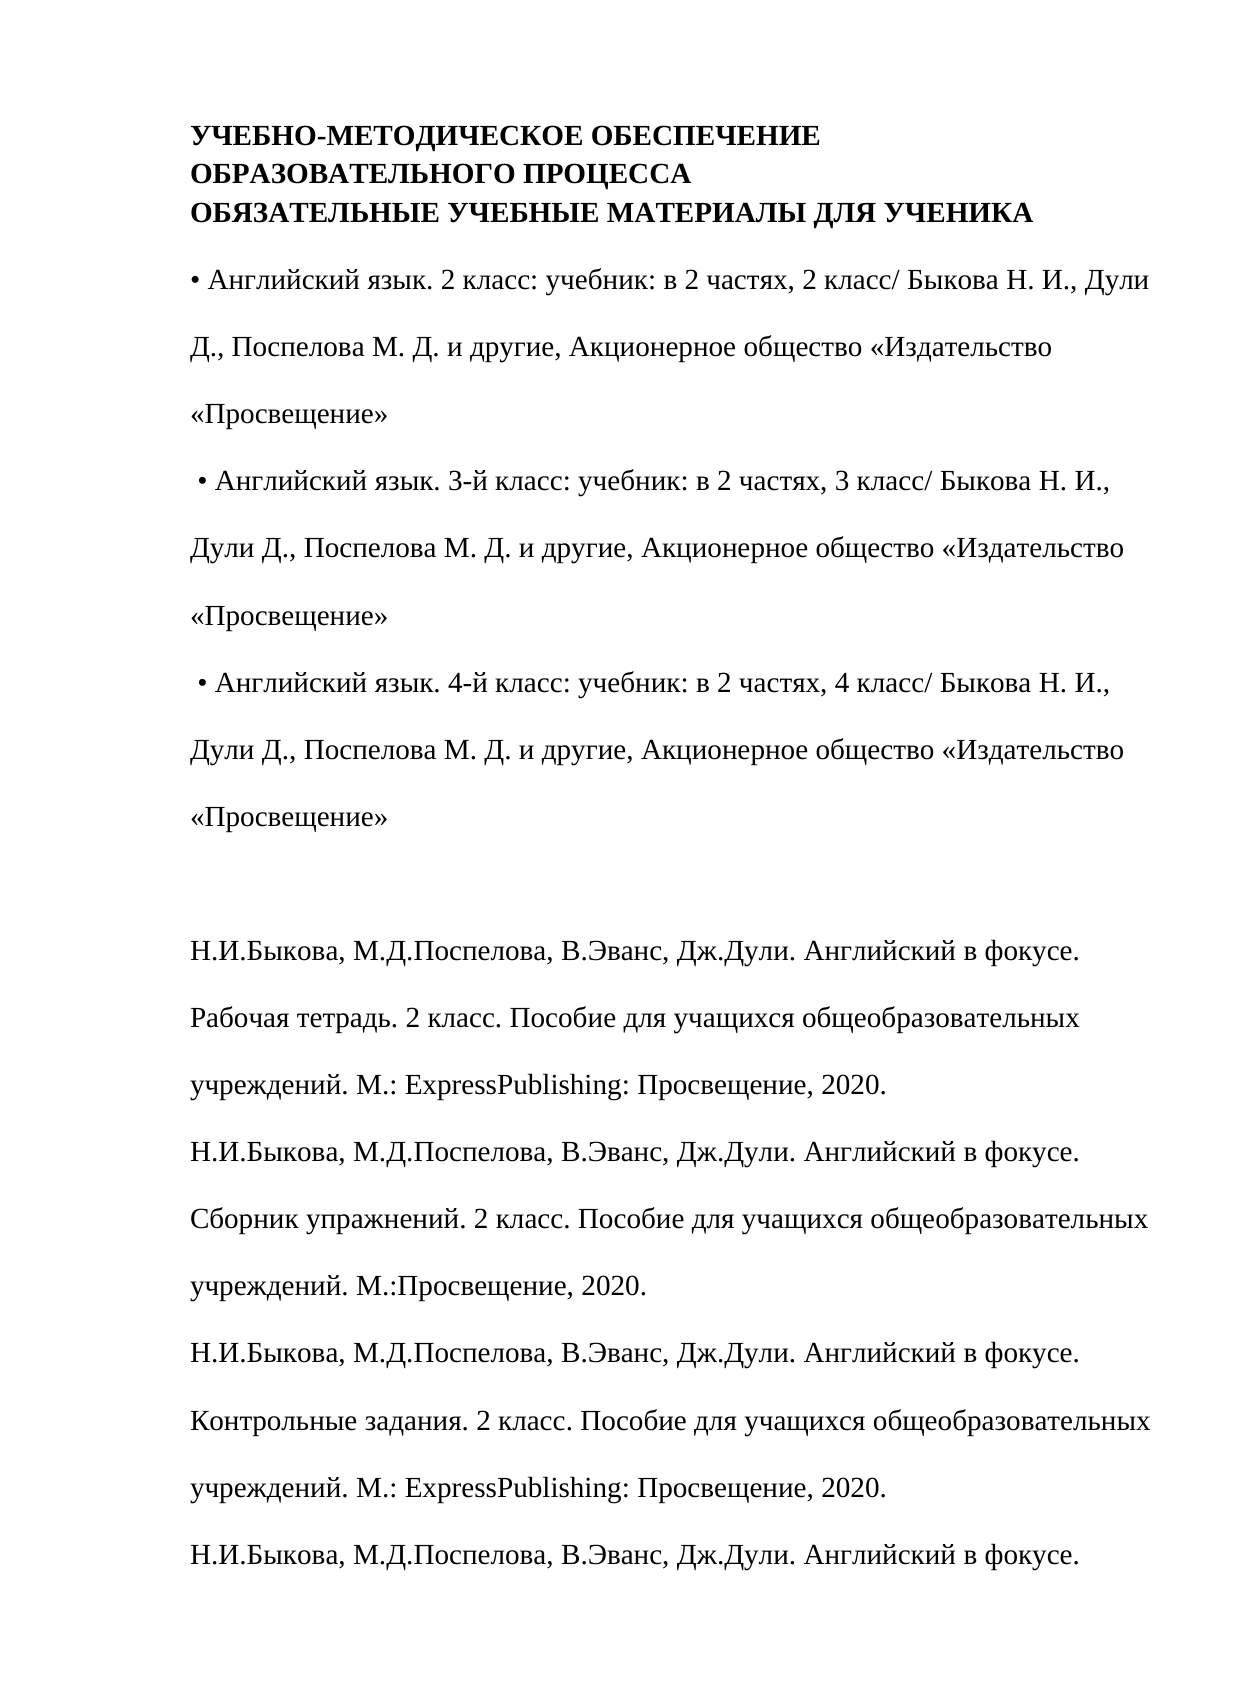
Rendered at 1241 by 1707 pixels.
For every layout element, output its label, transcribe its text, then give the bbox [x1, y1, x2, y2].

text ОБЯЗАТЕЛЬНЫЕ УЧЕБНЫЕ МАТЕРИАЛЫ ДЛЯ УЧЕНИКА [190, 195, 1152, 229]
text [190, 866, 1152, 1570]
text ​‌• Английский язык. 2 класс: учебник: в 2 частях, 2 класс/ Быкова Н. И., Дули Д., Поспелова М. Д. и другие, Акционерное общество «Издательство «Просвещение» • Английский язык. 3-й класс: учебник: в 2 частях, 3 класс/ Быкова Н. И., Дули Д., Поспелова М. Д. и другие, Акционерное общество «Издательство «Просвещение» • Английский язык. 4-й класс: учебник: в 2 частях, 4 класс/ Быкова Н. И., Дули Д., Поспелова М. Д. и другие, Акционерное общество «Издательство «Просвещение»‌​ [190, 262, 1152, 832]
text УЧЕБНО-МЕТОДИЧЕСКОЕ ОБЕСПЕЧЕНИЕ ОБРАЗОВАТЕЛЬНОГО ПРОЦЕССА [190, 118, 1152, 190]
